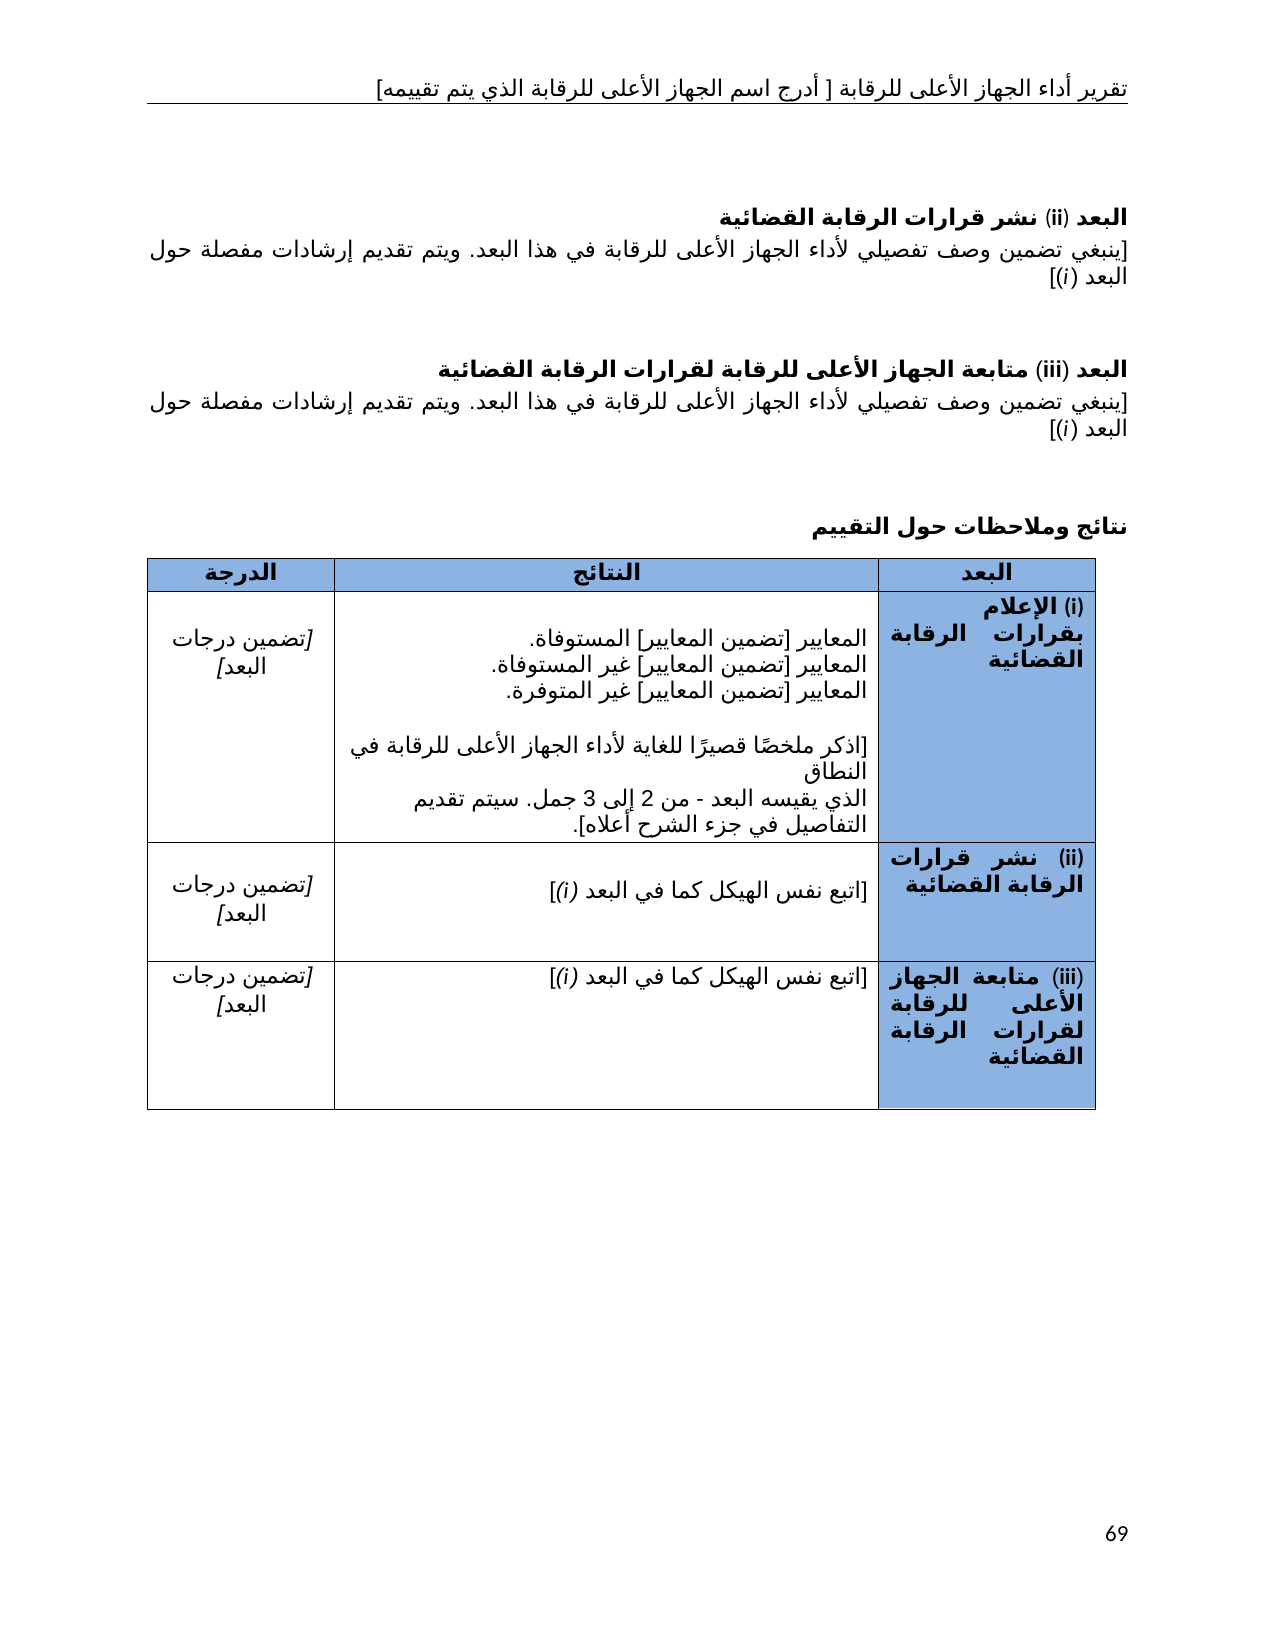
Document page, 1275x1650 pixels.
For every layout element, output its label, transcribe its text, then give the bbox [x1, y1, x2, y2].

table_cell [اتبع نفس الهيكل كما في البعد (i)] [335, 843, 878, 961]
text [ينبغي تضمين وصف تفصيلي لأداء الجهاز الأعلى للرقابة في هذا البعد. ويتم تقديم إرشادات مفصلة حول البعد (i)] [147, 236, 1128, 290]
table_cell [اتبع نفس الهيكل كما في البعد (i)] [335, 962, 878, 1108]
text [ينبغي تضمين وصف تفصيلي لأداء الجهاز الأعلى للرقابة في هذا البعد. ويتم تقديم إرشادات مفصلة حول البعد (i)] [147, 388, 1128, 442]
table_cell [تضمين درجات البعد] [148, 592, 334, 842]
text البعد (iii) متابعة الجهاز الأعلى للرقابة لقرارات الرقابة القضائية [147, 356, 1128, 383]
table_cell [تضمين درجات البعد] [148, 962, 334, 1108]
table_header الدرجة [148, 559, 334, 591]
text البعد (ii) نشر قرارات الرقابة القضائية [147, 203, 1128, 231]
text نتائج وملاحظات حول التقييم [147, 513, 1128, 539]
table_cell المعايير [تضمين المعايير] المستوفاة. المعايير [تضمين المعايير] غير المستوفاة. المعايير [تضمين المعايير] غير المتوفرة. [اذكر ملخصًا قصيرًا للغاية لأداء الجهاز الأعلى للرقابة في النطاق الذي يقيسه البعد - من 2 إلى 3 جمل. سيتم تقديم التفاصيل في جزء الشرح أعلاه]. [335, 592, 878, 842]
table_cell (ii) نشر قرارات الرقابة القضائية [879, 843, 1095, 961]
table_cell (iii) متابعة الجهاز الأعلى للرقابة لقرارات الرقابة القضائية [879, 962, 1095, 1108]
table_cell [تضمين درجات البعد] [148, 843, 334, 961]
table_header البعد [879, 559, 1095, 591]
table_cell (i) الإعلام بقرارات الرقابة القضائية [879, 592, 1095, 842]
table_header النتائج [335, 559, 878, 591]
